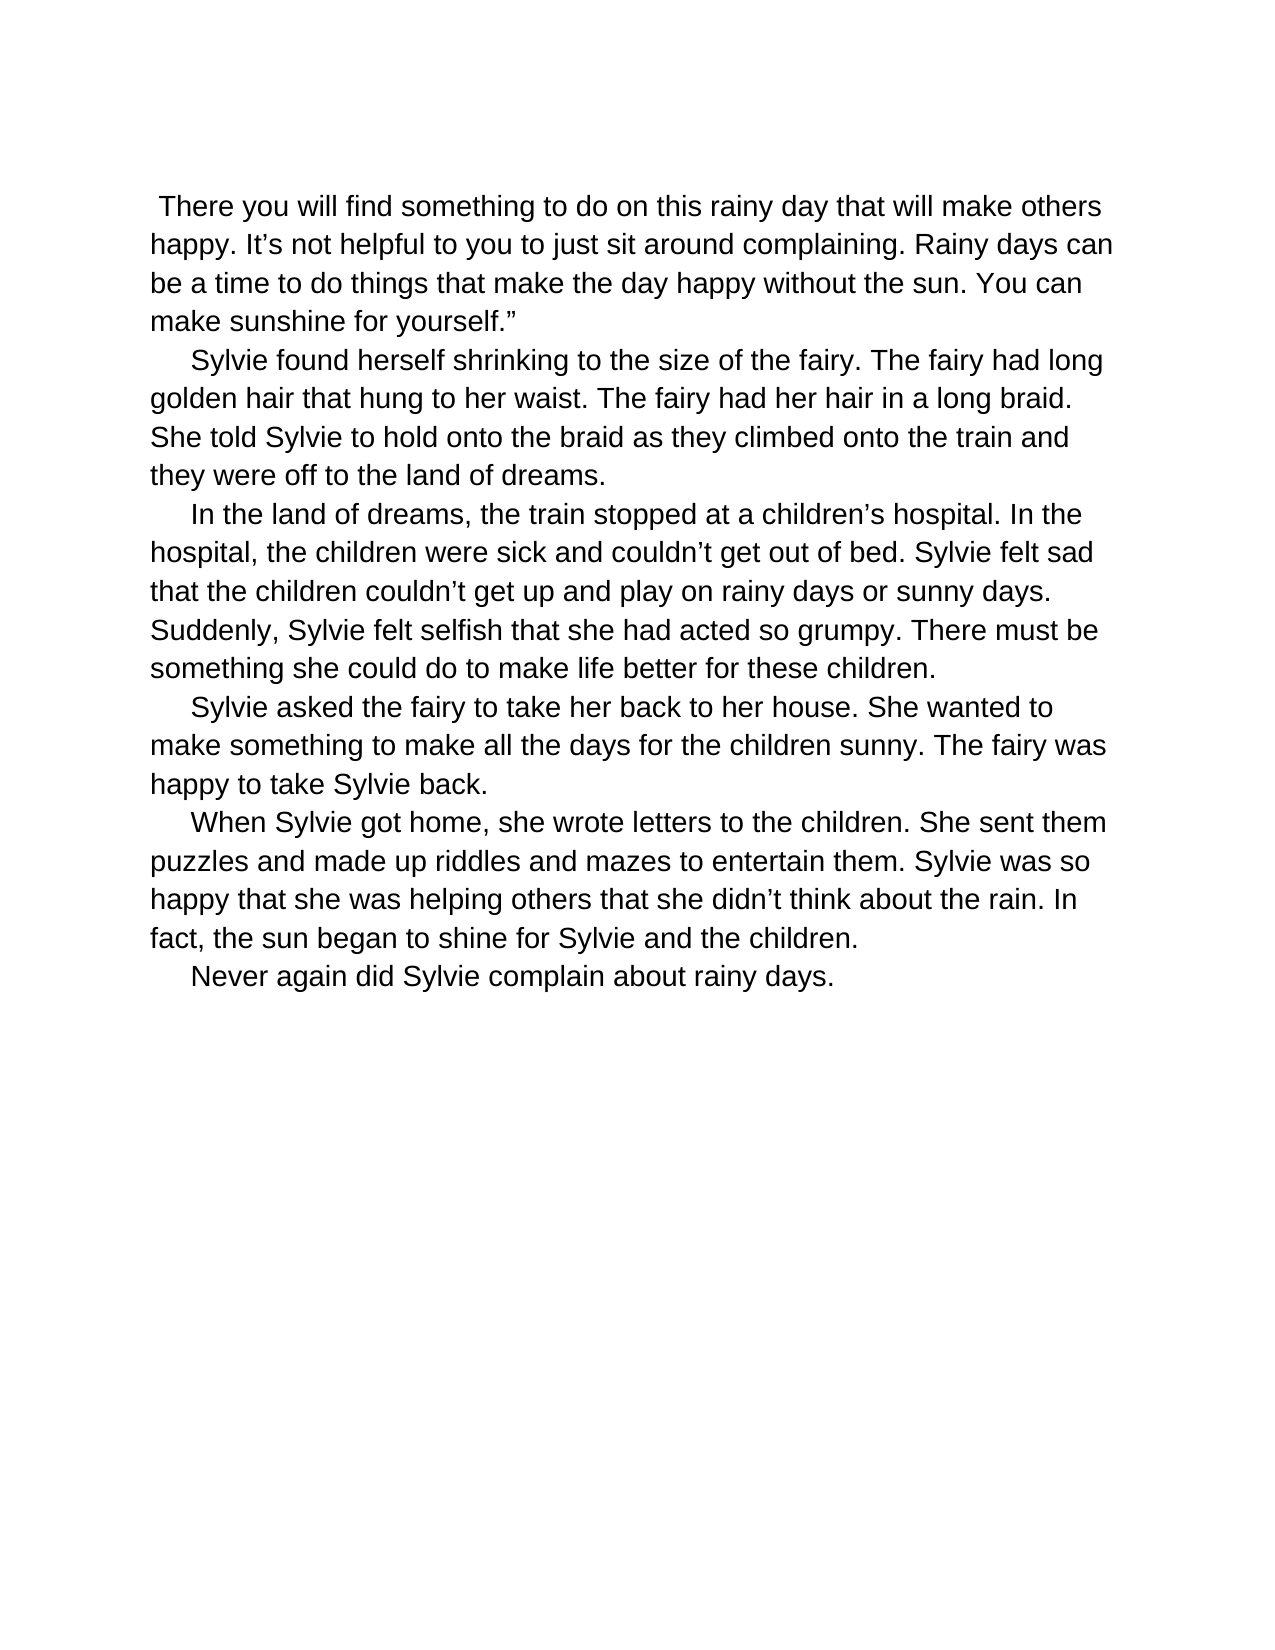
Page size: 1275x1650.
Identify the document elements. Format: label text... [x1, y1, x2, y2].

text When Sylvie got home, she wrote letters to the children. She sent them puzzles and made up riddles and mazes to entertain them. Sylvie was so happy that she was helping others that she didn’t think about the rain. In fact, the sun began to shine for Sylvie and the children. [150, 805, 1125, 954]
text Never again did Sylvie complain about rainy days. [150, 959, 1125, 993]
text In the land of dreams, the train stopped at a children’s hospital. In the hospital, the children were sick and couldn’t get out of bed. Sylvie felt sad that the children couldn’t get up and play on rainy days or sunny days. Suddenly, Sylvie felt selfish that she had acted so grumpy. There must be something she could do to make life better for these children. [150, 497, 1125, 684]
text There you will find something to do on this rainy day that will make others happy. It’s not helpful to you to just sit around complaining. Rainy days can be a time to do things that make the day happy without the sun. You can make sunshine for yourself.” [150, 188, 1125, 338]
text Sylvie found herself shrinking to the size of the fairy. The fairy had long golden hair that hung to her waist. The fairy had her hair in a long braid. She told Sylvie to hold onto the braid as they climbed onto the train and they were off to the land of dreams. [150, 343, 1125, 492]
text Sylvie asked the fairy to take her back to her house. She wanted to make something to make all the days for the children sunny. The fairy was happy to take Sylvie back. [150, 689, 1125, 800]
